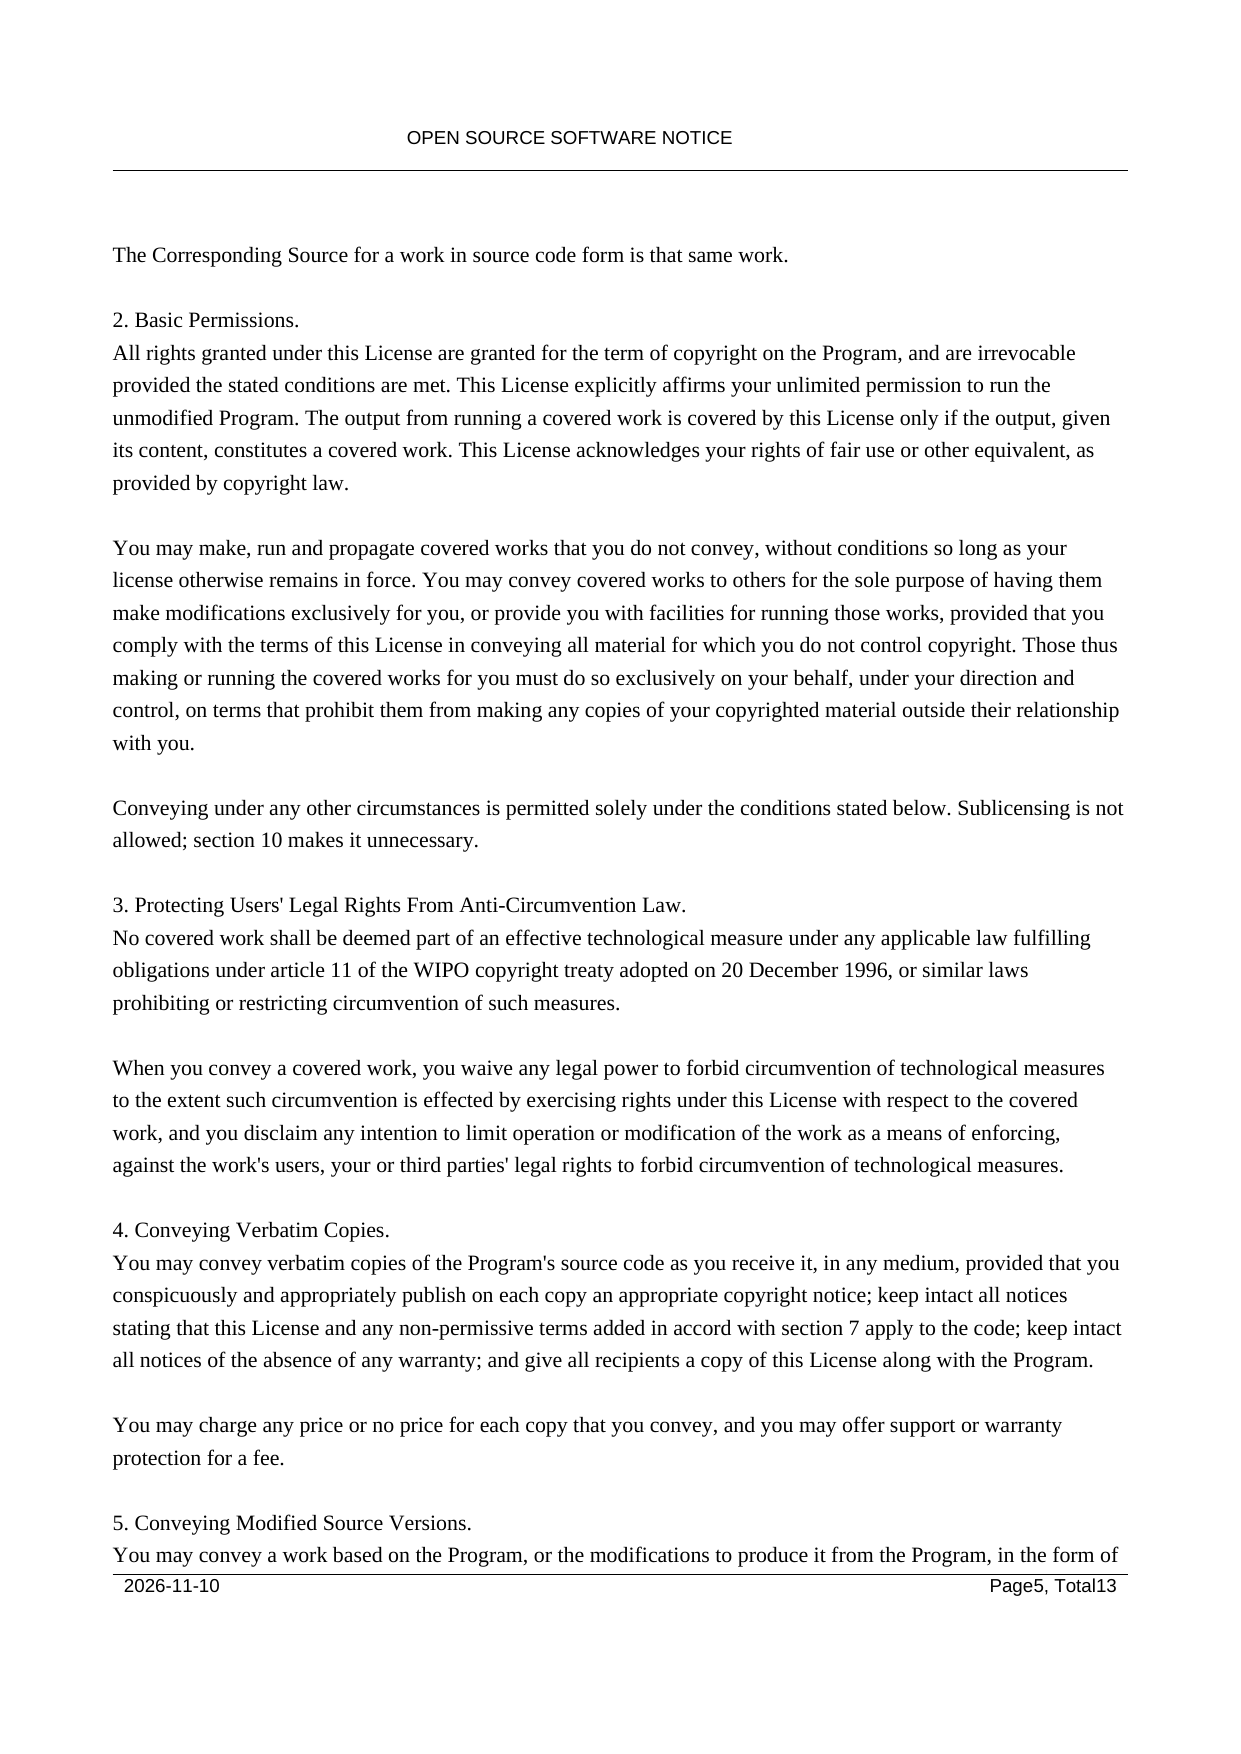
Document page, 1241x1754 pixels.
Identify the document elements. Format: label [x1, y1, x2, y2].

text [112, 206, 1128, 1571]
